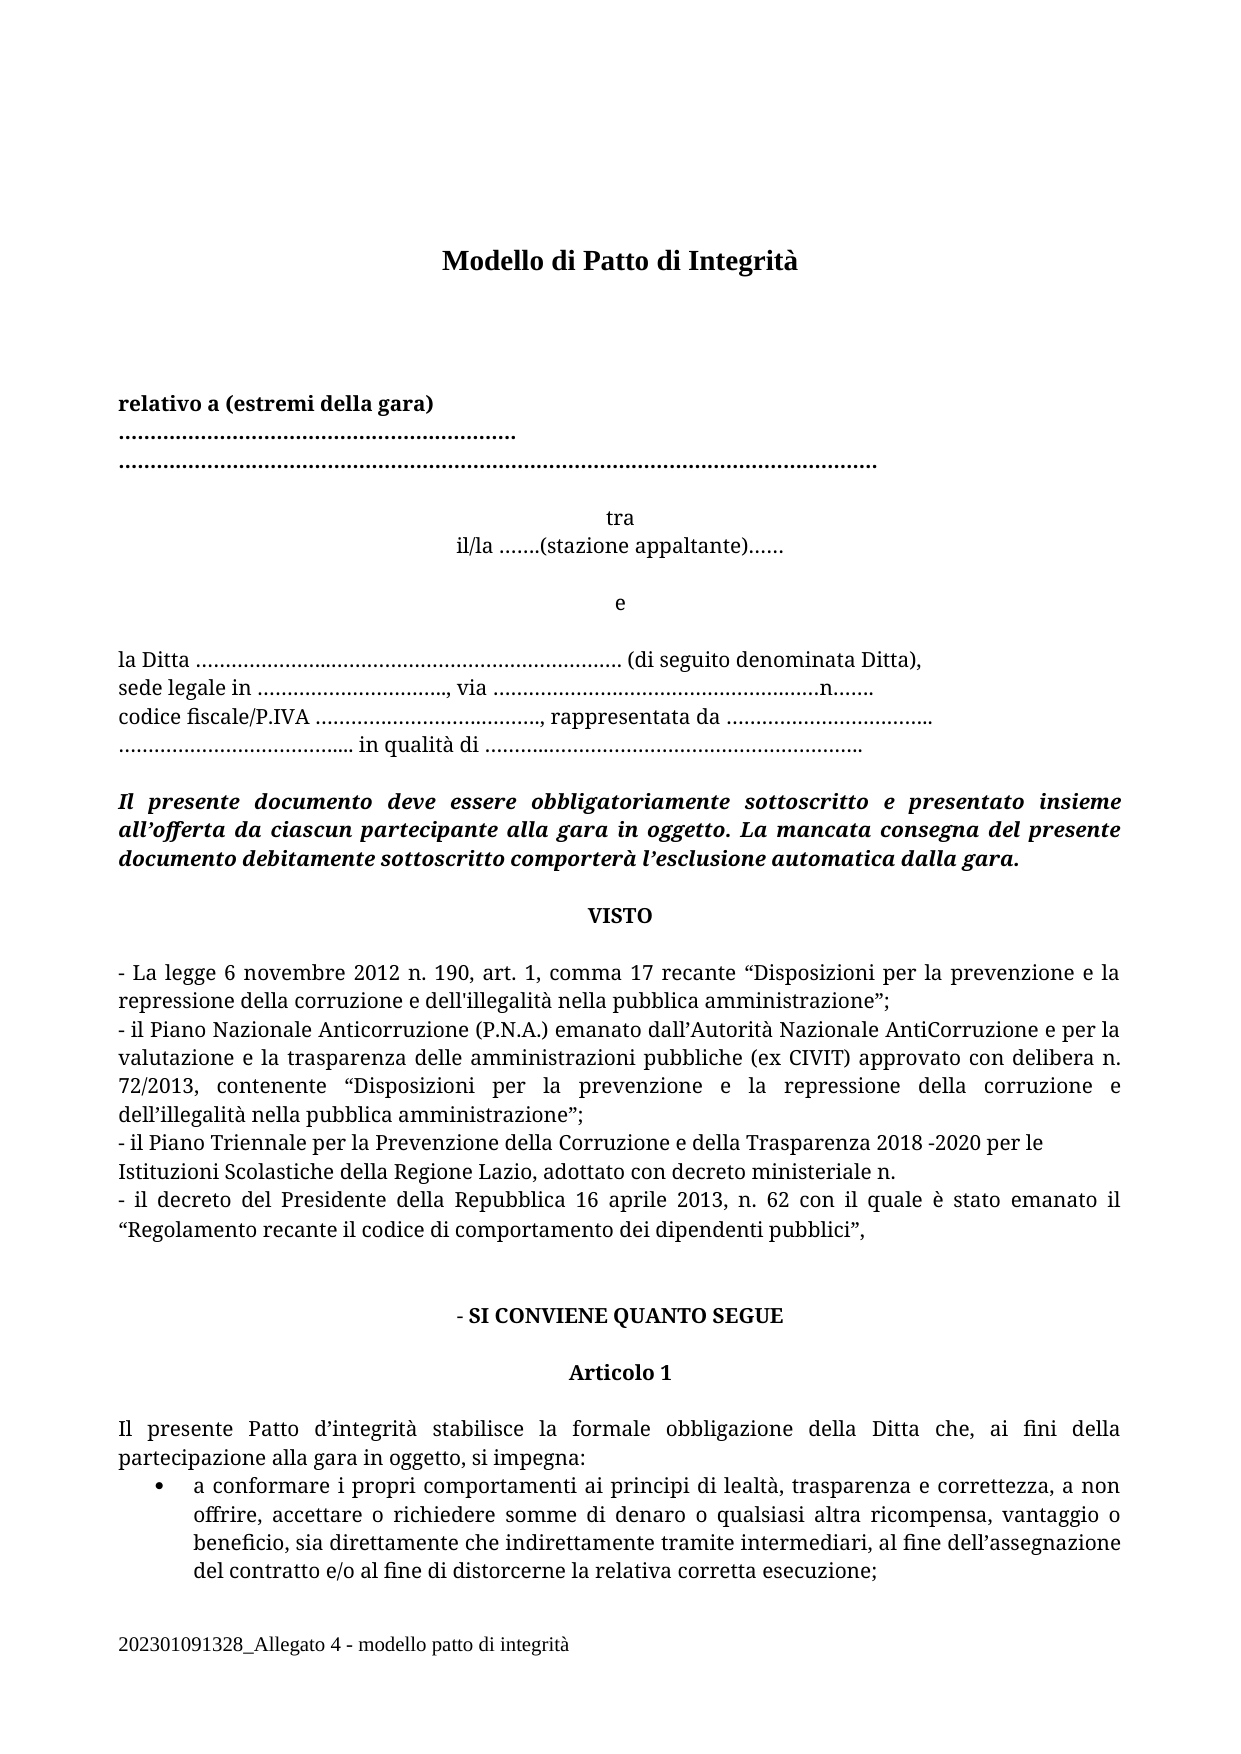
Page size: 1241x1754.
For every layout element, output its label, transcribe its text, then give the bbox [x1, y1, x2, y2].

text Il presente documento deve essere obbligatoriamente sottoscritto e presentato insieme all’offerta da ciascun partecipante alla gara in oggetto. La mancata consegna del presente documento debitamente sottoscritto comporterà l’esclusione automatica dalla gara. [118, 787, 1122, 872]
text Modello di Patto di Integrità [118, 243, 1122, 276]
text e [118, 588, 1122, 617]
text - il decreto del Presidente della Repubblica 16 aprile 2013, n. 62 con il quale è stato emanato il “Regolamento recante il codice di comportamento dei dipendenti pubblici”, [118, 1185, 1122, 1243]
text la Ditta …………………..…………………………………………. (di seguito denominata Ditta), [118, 645, 1122, 673]
text - il Piano Nazionale Anticorruzione (P.N.A.) emanato dall’Autorità Nazionale AntiCorruzione e per la valutazione e la trasparenza delle amministrazioni pubbliche (ex CIVIT) approvato con delibera n. 72/2013, contenente “Disposizioni per la prevenzione e la repressione della corruzione e dell’illegalità nella pubblica amministrazione”; [118, 1015, 1122, 1128]
text Il presente Patto d’integrità stabilisce la formale obbligazione della Ditta che, ai fini della partecipazione alla gara in oggetto, si impegna: [118, 1414, 1122, 1471]
text codice fiscale/P.IVA ……………………….………., rappresentata da …………………………….. [118, 702, 1122, 730]
text - il Piano Triennale per la Prevenzione della Corruzione e della Trasparenza 2018 -2020 per le Istituzioni Scolastiche della Regione Lazio, adottato con decreto ministeriale n. [118, 1128, 1122, 1185]
text - La legge 6 novembre 2012 n. 190, art. 1, comma 17 recante “Disposizioni per la prevenzione e la repressione della corruzione e dell'illegalità nella pubblica amministrazione”; [118, 958, 1122, 1015]
list a conformare i propri comportamenti ai principi di lealtà, trasparenza e correttezza, a non offrire, accettare o richiedere somme di denaro o qualsiasi altra ricompensa, vantaggio o beneficio, sia direttamente che indirettamente tramite intermediari, al fine dell’assegnazione del contratto e/o al fine di distorcerne la relativa corretta esecuzione; [156, 1471, 1122, 1585]
text ……………………………….... in qualità di ………..…………………………………………….. [118, 730, 1122, 759]
text il/la …….(stazione appaltante)…… [118, 531, 1122, 560]
text VISTO [118, 901, 1122, 929]
text relativo a (estremi della gara) [118, 389, 1122, 417]
text Articolo 1 [118, 1358, 1122, 1386]
text sede legale in ………………………….., via ………………………………………….……n……. [118, 673, 1122, 702]
text tra [118, 503, 1122, 531]
text ………….……………………………….…………. ………………………………………………………………………………………………………… [118, 417, 1122, 474]
text - SI CONVIENE QUANTO SEGUE [118, 1301, 1122, 1329]
